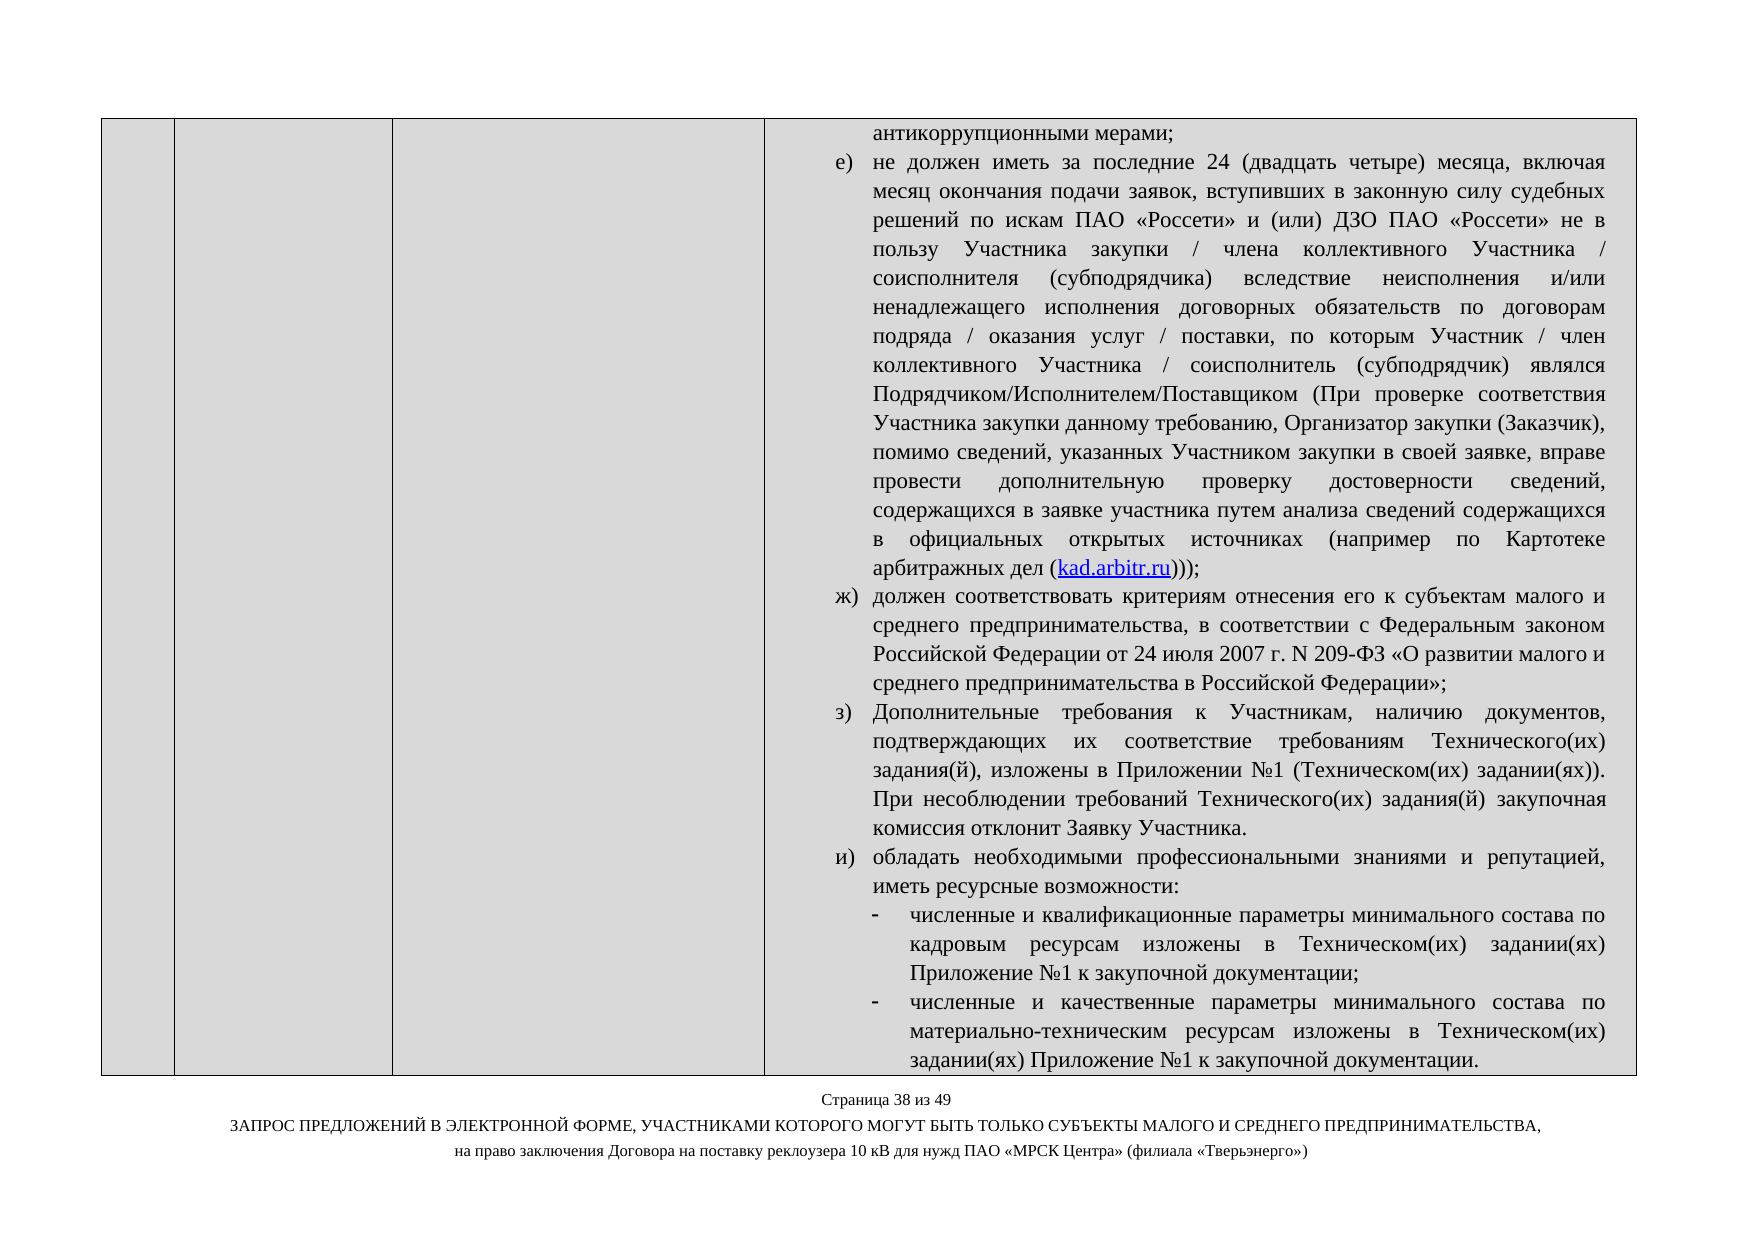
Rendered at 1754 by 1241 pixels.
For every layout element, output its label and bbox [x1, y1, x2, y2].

table_cell [765, 119, 1636, 1075]
table_cell [175, 119, 392, 1075]
table_cell [102, 119, 174, 1075]
table_cell [393, 119, 764, 1075]
